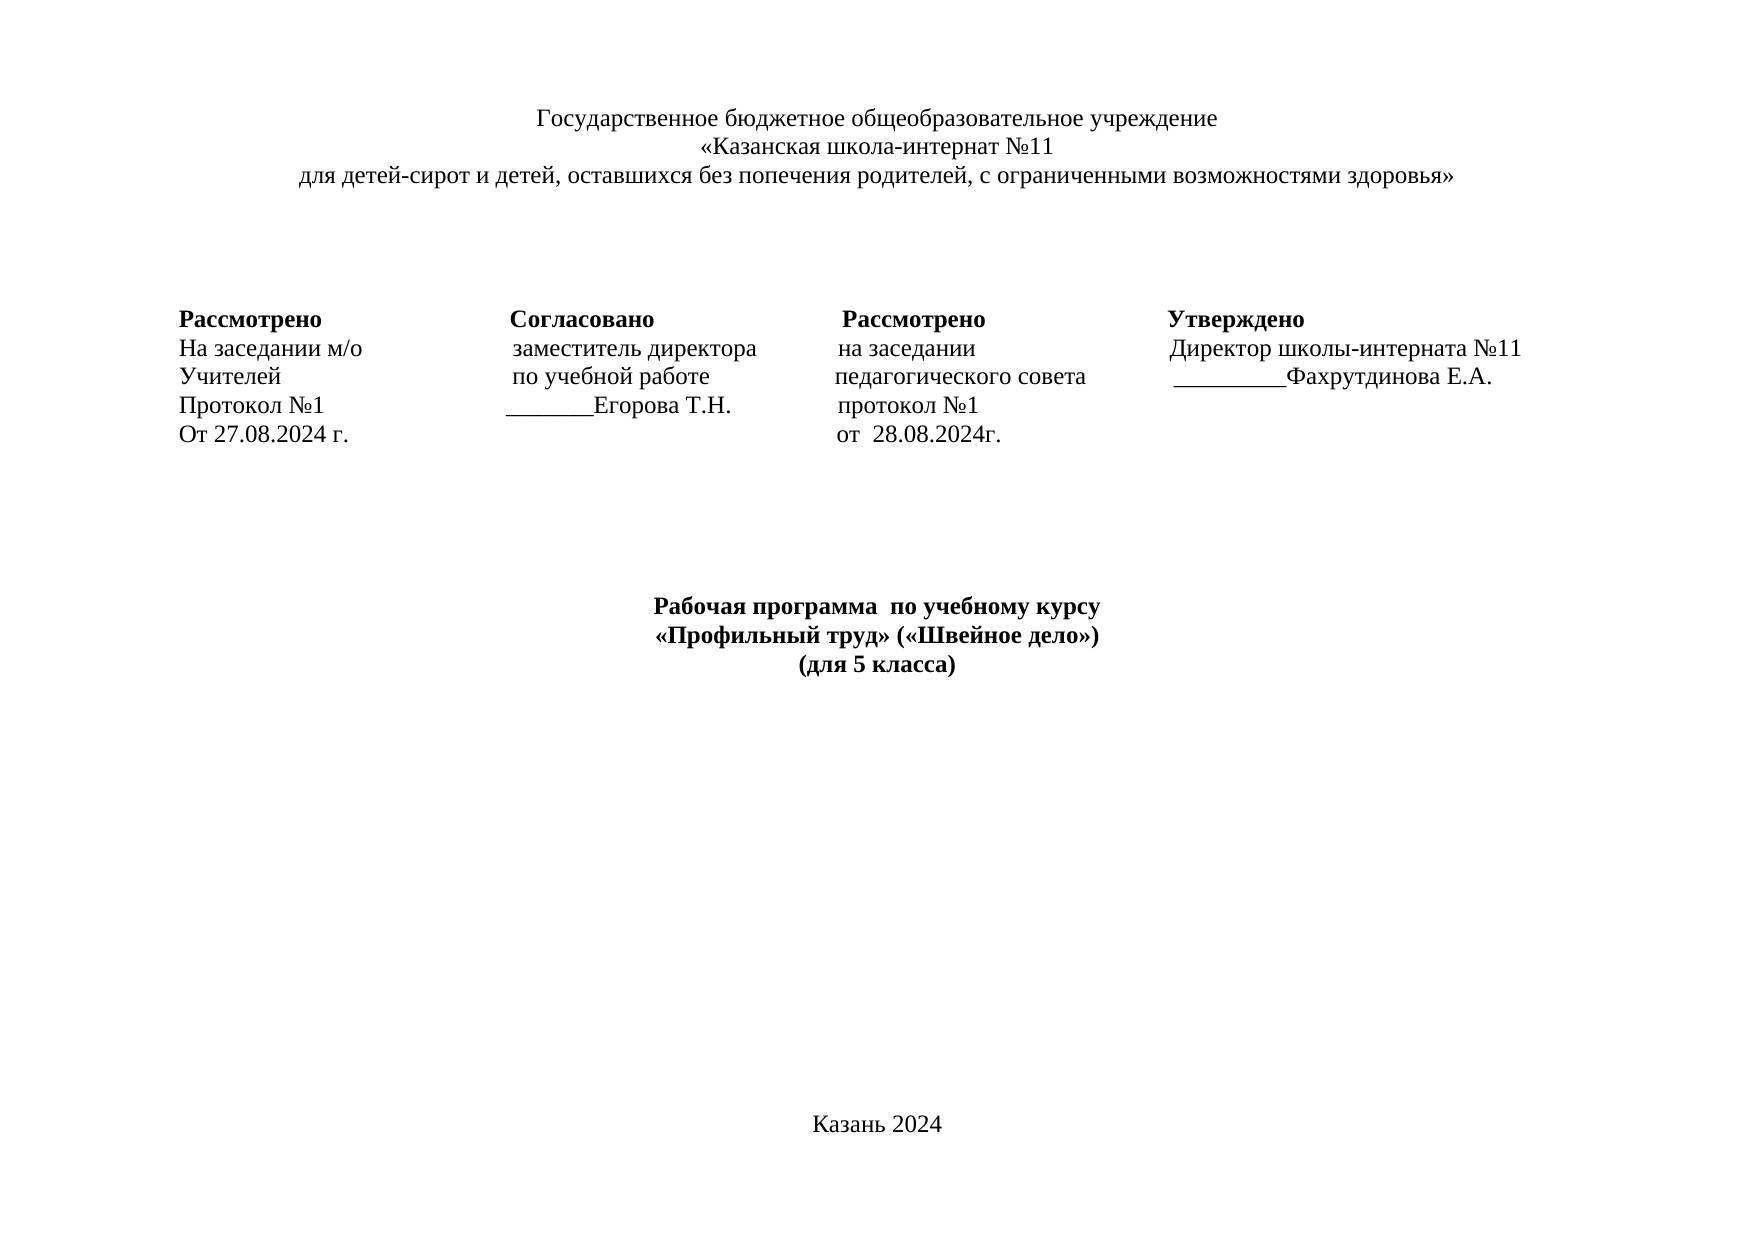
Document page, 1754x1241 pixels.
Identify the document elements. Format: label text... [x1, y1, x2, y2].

text От 27.08.2024 г. от 28.08.2024г. [178, 419, 1679, 448]
text Рабочая программа по учебному курсу [75, 591, 1679, 620]
text «Казанская школа-интернат №11 [75, 131, 1679, 160]
text (для 5 класса) [75, 649, 1679, 678]
text Казань 2024 [75, 1109, 1679, 1138]
text Государственное бюджетное общеобразовательное учреждение [75, 103, 1679, 131]
text «Профильный труд» («Швейное дело») [75, 620, 1679, 649]
text Учителей по учебной работе педагогического совета _________Фахрутдинова Е.А. [178, 361, 1679, 390]
text Рассмотрено Согласовано Рассмотрено Утверждено [178, 304, 1679, 333]
text для детей-сирот и детей, оставшихся без попечения родителей, с ограниченными возможностями здоровья» [75, 160, 1679, 189]
text Протокол №1 _______Егорова Т.Н. протокол №1 [178, 390, 1679, 419]
text На заседании м/о заместитель директора на заседании Директор школы-интерната №11 [178, 333, 1679, 361]
